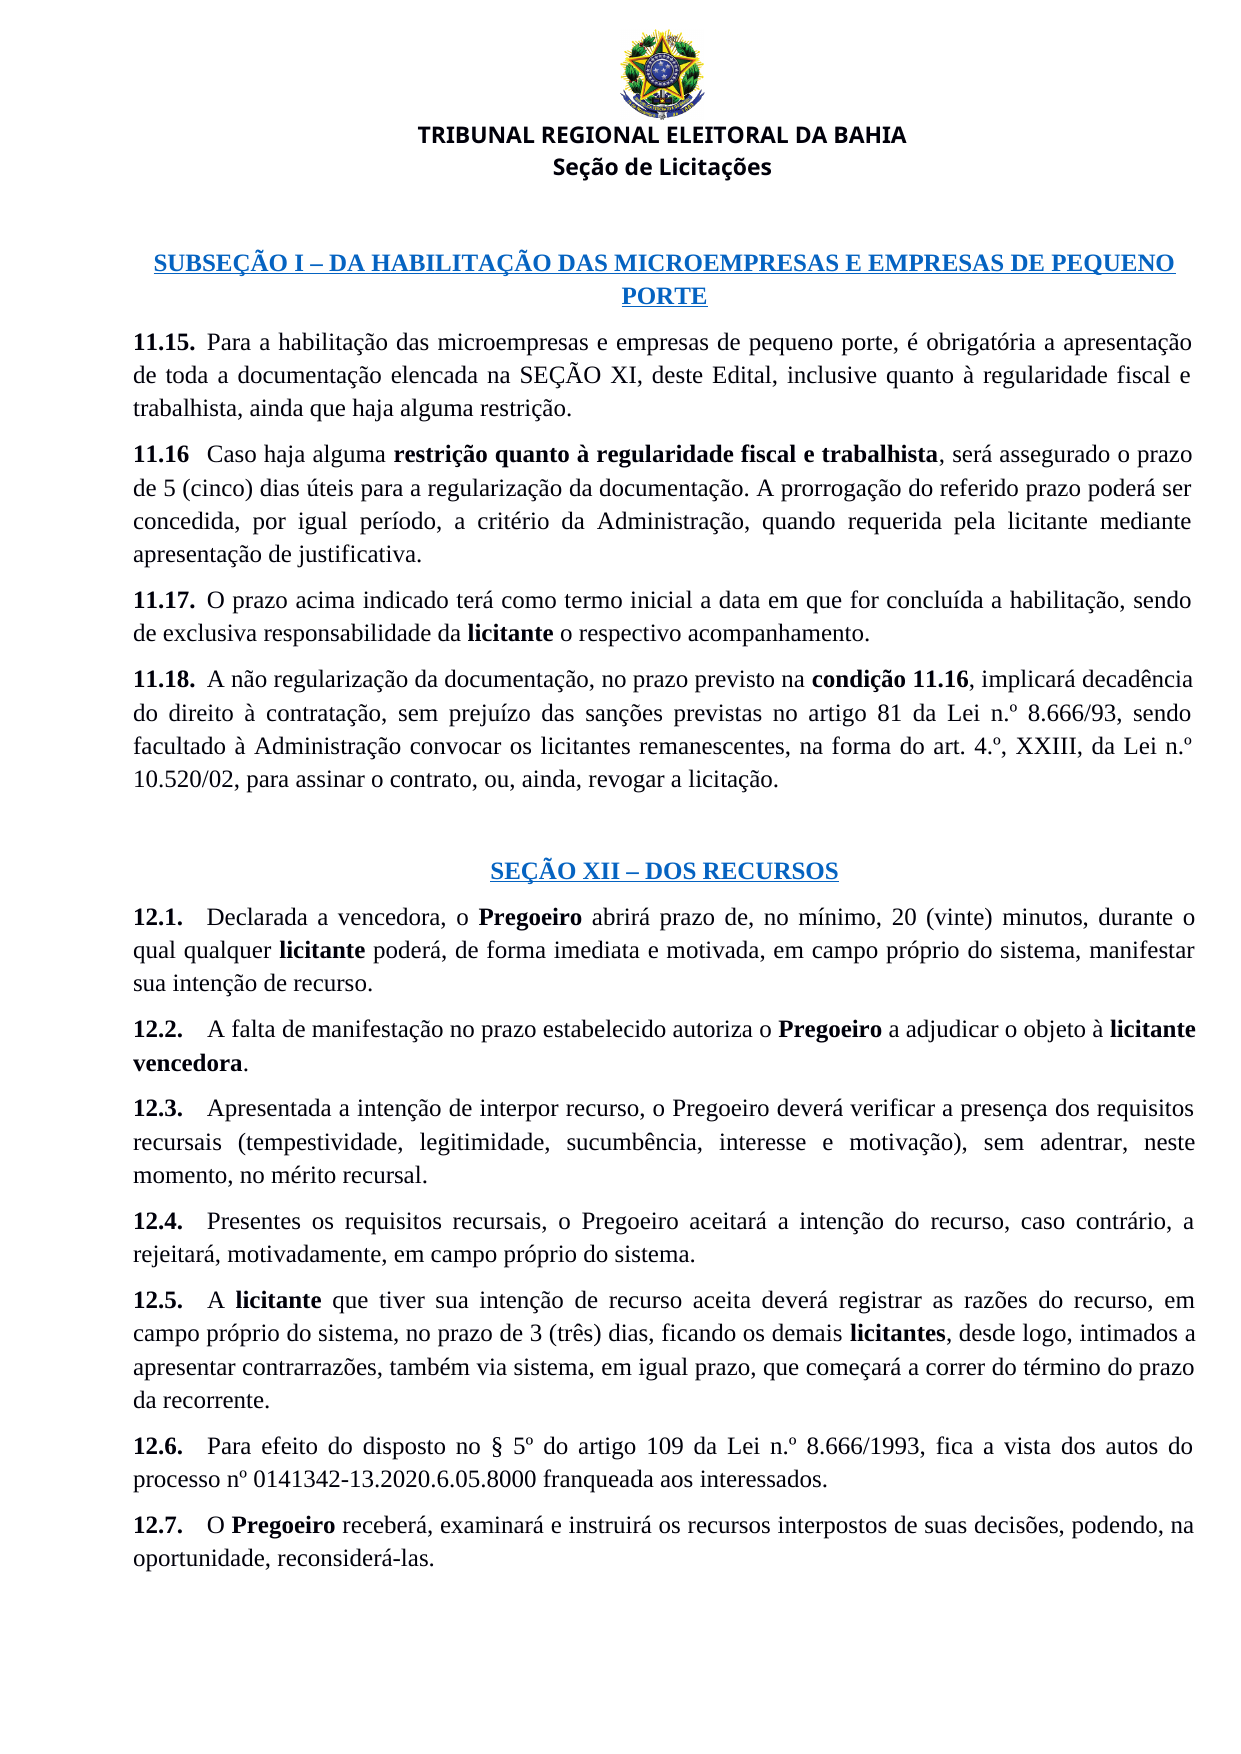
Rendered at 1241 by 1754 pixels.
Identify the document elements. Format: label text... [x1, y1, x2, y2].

text 12.6. Para efeito do disposto no § 5º do artigo 109 da Lei n.º 8.666/1993, fica a vista dos autos do processo nº franqueada aos interessados. [133, 1428, 1196, 1494]
text 12.5. A licitante que tiver sua intenção de recurso aceita deverá registrar as razões do recurso, em campo próprio do sistema, no prazo de 3 (três) dias, ficando os demais licitantes, desde logo, intimados a apresentar contrarrazões, também via sistema, em igual prazo, que começará a correr do término do prazo da recorrente. [133, 1282, 1196, 1415]
text 12.4. Presentes os requisitos recursais, o Pregoeiro aceitará a intenção do recurso, caso contrário, a rejeitará, motivadamente, em campo próprio do sistema. [133, 1203, 1196, 1269]
text 11.17. O prazo acima indicado terá como termo inicial a data em que for concluída a habilitação, sendo de exclusiva responsabilidade da licitante o respectivo acompanhamento. [133, 582, 1193, 648]
text 11.18. A não regularização da documentação, no prazo previsto na condição 11.16, implicará decadência do direito à contratação, sem prejuízo das sanções previstas no artigo 81 da Lei n.º 8.666/93, sendo facultado à Administração convocar os licitantes remanescentes, na forma do art. 4.º, XXIII, da Lei n.º 10.520/02, para assinar o contrato, ou, ainda, revogar a licitação. [133, 661, 1193, 794]
text 12.1. Declarada a vencedora, o Pregoeiro abrirá prazo de, no mínimo, 20 (vinte) minutos, durante o qual qualquer licitante poderá, de forma imediata e motivada, em campo próprio do sistema, manifestar sua intenção de recurso. [133, 898, 1196, 998]
text 12.2. A falta de manifestação no prazo estabelecido autoriza o Pregoeiro a adjudicar o objeto à licitante vencedora. [133, 1011, 1196, 1078]
text 11.16 Caso haja alguma restrição quanto à regularidade fiscal e trabalhista, será assegurado o prazo de 5 (cinco) dias úteis para a regularização da documentação. A prorrogação do referido prazo poderá ser concedida, por igual período, a critério da Administração, quando requerida pela licitante mediante apresentação de justificativa. [133, 436, 1193, 569]
text 11.15. Para a habilitação das microempresas e empresas de pequeno porte, é obrigatória a apresentação de toda a documentação elencada na SEÇÃO XI, deste Edital, inclusive quanto à regularidade fiscal e trabalhista, ainda que haja alguma restrição. [133, 323, 1193, 423]
text 12.3. Apresentada a intenção de interpor recurso, o Pregoeiro deverá verificar a presença dos requisitos recursais (tempestividade, legitimidade, sucumbência, interesse e motivação), sem adentrar, neste momento, no mérito recursal. [133, 1090, 1196, 1190]
text SUBSEÇÃO I – DA HABILITAÇÃO DAS MICROEMPRESAS E EMPRESAS DE PEQUENO PORTE [133, 244, 1196, 311]
text SEÇÃO XII – DOS RECURSOS [133, 853, 1196, 886]
text 12.7. O Pregoeiro receberá, examinará e instruirá os recursos interpostos de suas decisões, podendo, na oportunidade, reconsiderá-las. [133, 1507, 1196, 1573]
